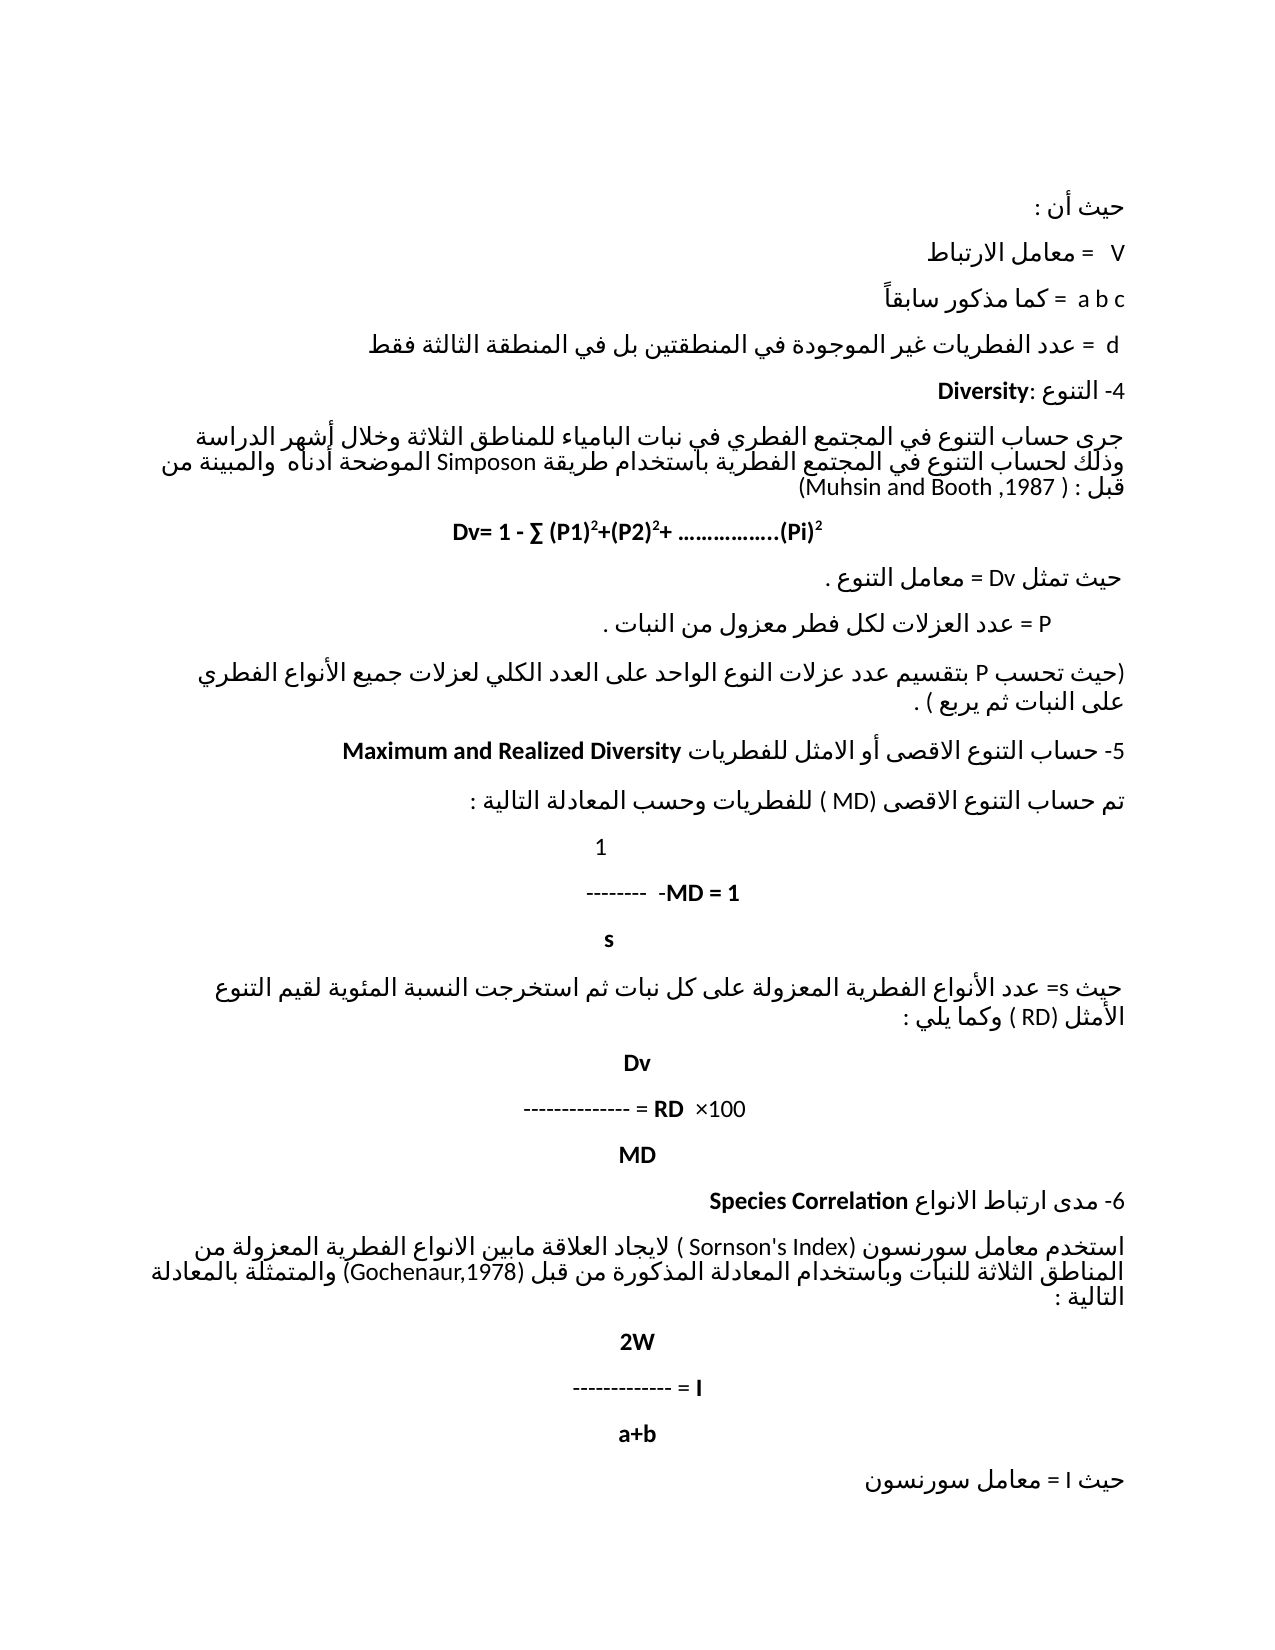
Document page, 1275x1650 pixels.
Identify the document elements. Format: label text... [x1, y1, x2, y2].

text استخدم معامل سورنسون (Sornson's Index ) لايجاد العلاقة مابين الانواع الفطرية المعزولة من المناطق الثلاثة للنبات وباستخدام المعادلة المذكورة من قبل (Gochenaur,1978) والمتمثلة بالمعادلة التالية : [150, 1235, 1125, 1310]
text تم حساب التنوع الاقصى (MD ) للفطريات وحسب المعادلة التالية : [150, 786, 1125, 815]
text 100× RD = -------------- [150, 1097, 1125, 1122]
text MD [150, 1143, 1125, 1168]
text d = عدد الفطريات غير الموجودة في المنطقتين بل في المنطقة الثالثة فقط [150, 333, 1125, 358]
text 1 [150, 836, 1125, 861]
text حيث تمثل Dv = معامل التنوع . [150, 567, 882, 592]
text حيث I = معامل سورنسون [150, 1468, 1125, 1493]
text MD = 1- -------- [150, 882, 1125, 907]
text حيث تمثل Dv = معامل التنوع . [856, 567, 1125, 592]
text a b c = كما مذكور سابقاً [150, 287, 1125, 312]
text 5- حساب التنوع الاقصى أو الامثل للفطريات Maximum and Realized Diversity [150, 737, 1125, 765]
text a+b [150, 1422, 1125, 1447]
text P = عدد العزلات لكل فطر معزول من النبات . [150, 612, 1125, 637]
text 6- مدى ارتباط الانواع Species Correlation [150, 1189, 1125, 1214]
text 4- التنوع :Diversity [150, 379, 1125, 404]
text Dv= 1 - ∑ (P1)2+(P2)2+ ……………..(Pi)2 [150, 521, 1125, 546]
text s [150, 927, 1125, 952]
text جرى حساب التنوع في المجتمع الفطري في نبات البامياء للمناطق الثلاثة وخلال أشهر الدراسة وذلك لحساب التنوع في المجتمع الفطرية باستخدام طريقة Simposon الموضحة أدناه والمبينة من قبل : ( Muhsin and Booth ,1987) [150, 425, 1125, 500]
text (حيث تحسب P بتقسيم عدد عزلات النوع الواحد على العدد الكلي لعزلات جميع الأنواع الفطري على النبات ثم يربع ) . [150, 658, 1125, 716]
text Dv [150, 1052, 1125, 1077]
text I = ------------- [150, 1377, 1125, 1402]
text حيث أن : [150, 196, 1125, 221]
text 2W [150, 1331, 1125, 1356]
text V = معامل الارتباط [150, 242, 1125, 267]
text حيث s= عدد الأنواع الفطرية المعزولة على كل نبات ثم استخرجت النسبة المئوية لقيم التنوع الأمثل (RD ) وكما يلي : [150, 973, 1125, 1031]
